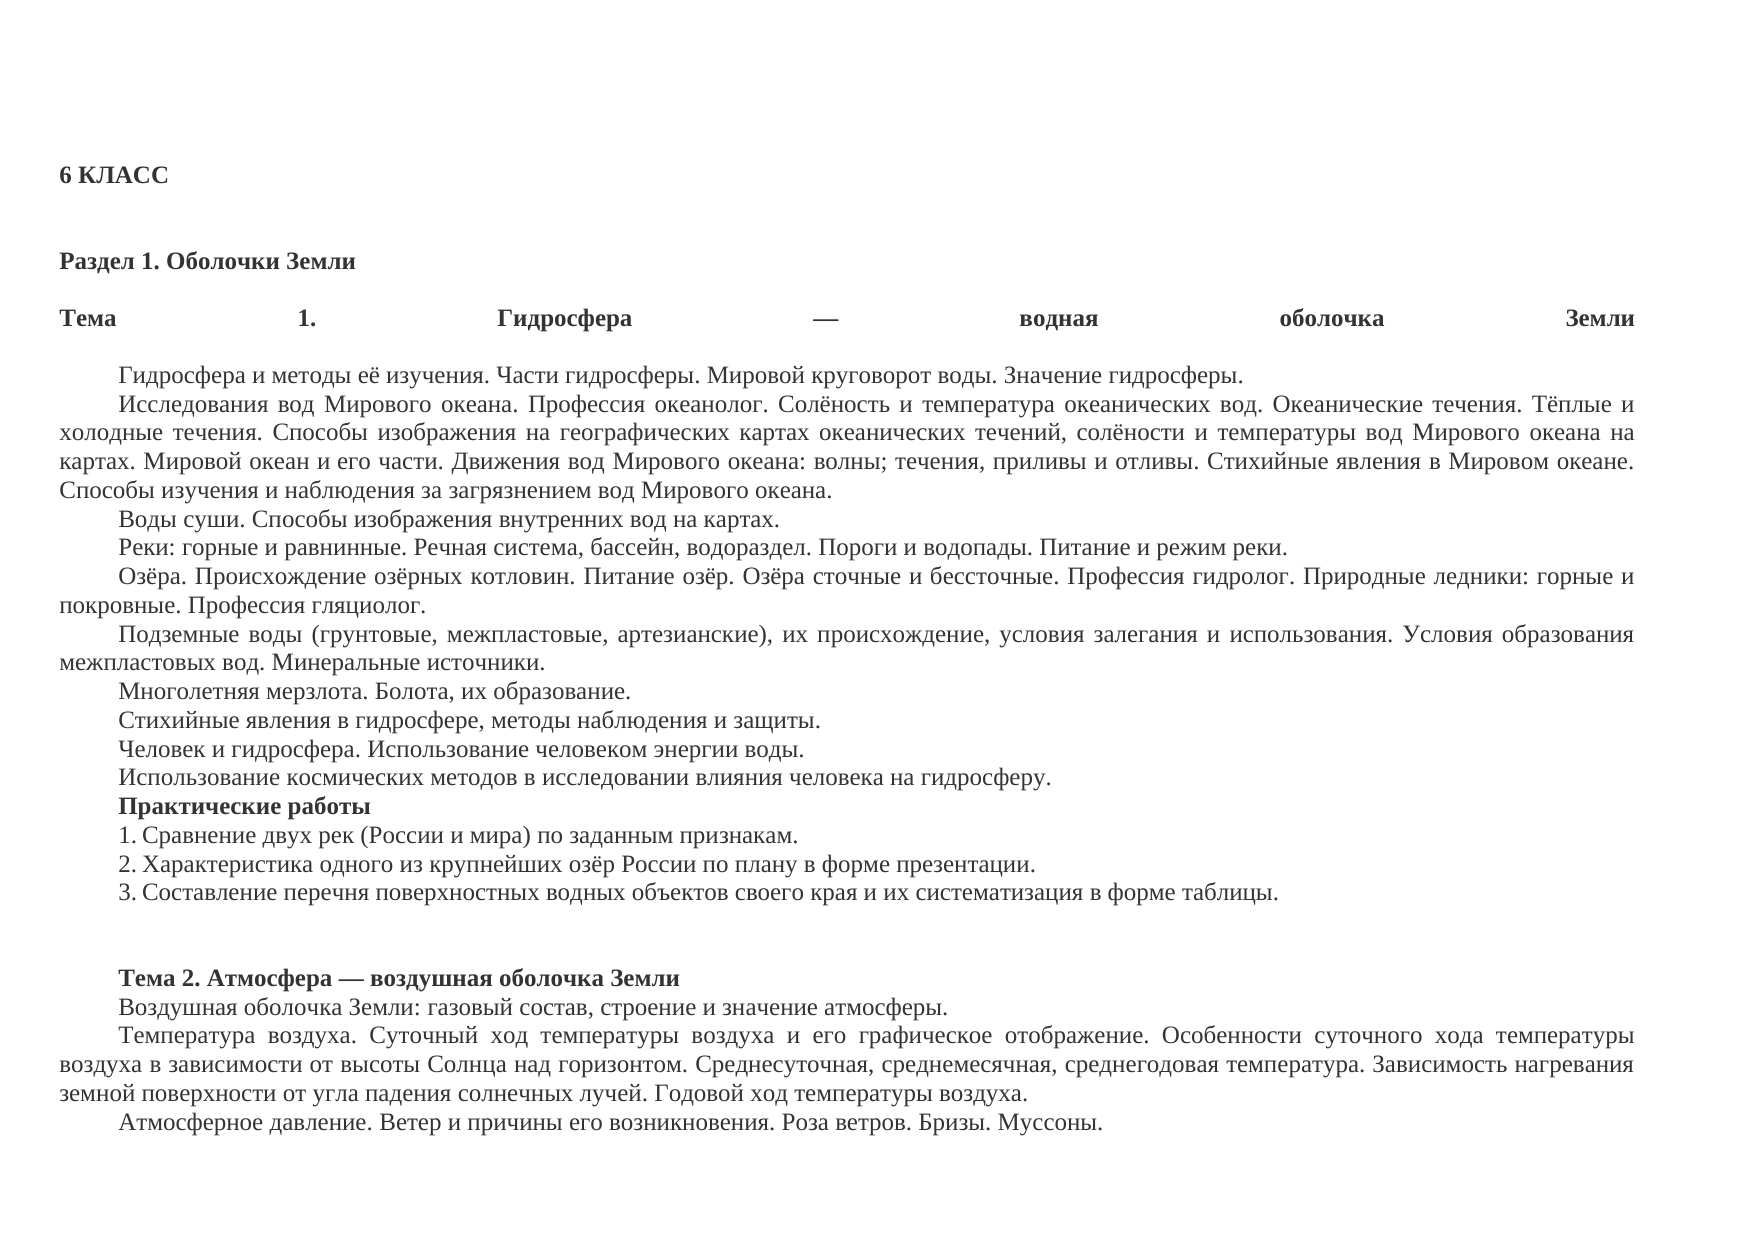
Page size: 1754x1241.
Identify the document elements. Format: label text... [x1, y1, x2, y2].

text Воды суши. Способы изображения внутренних вод на картах. [59, 504, 1636, 532]
text 3. Составление перечня поверхностных водных объектов своего края и их систематизация в форме таблицы. [59, 877, 1636, 906]
text Озёра. Происхождение озёрных котловин. Питание озёр. Озёра сточные и бессточные. Профессия гидролог. Природные ледники: горные и покровные. Профессия гляциолог. [59, 561, 1636, 619]
text Подземные воды (грунтовые, межпластовые, артезианские), их происхождение, условия залегания и использования. Условия образования межпластовых вод. Минеральные источники. [59, 619, 1636, 676]
text Стихийные явления в гидросфере, методы наблюдения и защиты. [59, 705, 1636, 734]
text 1. Сравнение двух рек (России и мира) по заданным признакам. [59, 820, 1636, 849]
text Раздел 1. Оболочки Земли [59, 246, 1636, 274]
text Тема 1. Гидросфера — водная оболочка Земли [59, 274, 1636, 360]
text 6 КЛАСС [59, 160, 1636, 189]
text Реки: горные и равнинные. Речная система, бассейн, водораздел. Пороги и водопады. Питание и режим реки. [59, 532, 1636, 561]
text Атмосферное давление. Ветер и причины его возникновения. Роза ветров. Бризы. Муссоны. [59, 1107, 1636, 1136]
text Воздушная оболочка Земли: газовый состав, строение и значение атмосферы. [59, 992, 1636, 1021]
text Гидросфера и методы её изучения. Части гидросферы. Мировой круговорот воды. Значение гидросферы. [59, 360, 1636, 389]
text 2. Характеристика одного из крупнейших озёр России по плану в форме презентации. [59, 849, 1636, 877]
text Использование космических методов в исследовании влияния человека на гидросферу. [59, 762, 1636, 791]
text Тема 2. Атмосфера — воздушная оболочка Земли [59, 963, 1636, 992]
text Исследования вод Мирового океана. Профессия океанолог. Солёность и температура океанических вод. Океанические течения. Тёплые и холодные течения. Способы изображения на географических картах океанических течений, солёности и температуры вод Мирового океана на картах. Мировой океан и его части. Движения вод Мирового океана: волны; течения, приливы и отливы. Стихийные явления в Мировом океане. Способы изучения и наблюдения за загрязнением вод Мирового океана. [59, 389, 1636, 504]
text Многолетняя мерзлота. Болота, их образование. [59, 676, 1636, 705]
text Практические работы [59, 791, 1636, 820]
text Температура воздуха. Суточный ход температуры воздуха и его графическое отображение. Особенности суточного хода температуры воздуха в зависимости от высоты Солнца над горизонтом. Среднесуточная, среднемесячная, среднегодовая температура. Зависимость нагревания земной поверхности от угла падения солнечных лучей. Годовой ход температуры воздуха. [59, 1021, 1636, 1107]
text Человек и гидросфера. Использование человеком энергии воды. [59, 734, 1636, 762]
